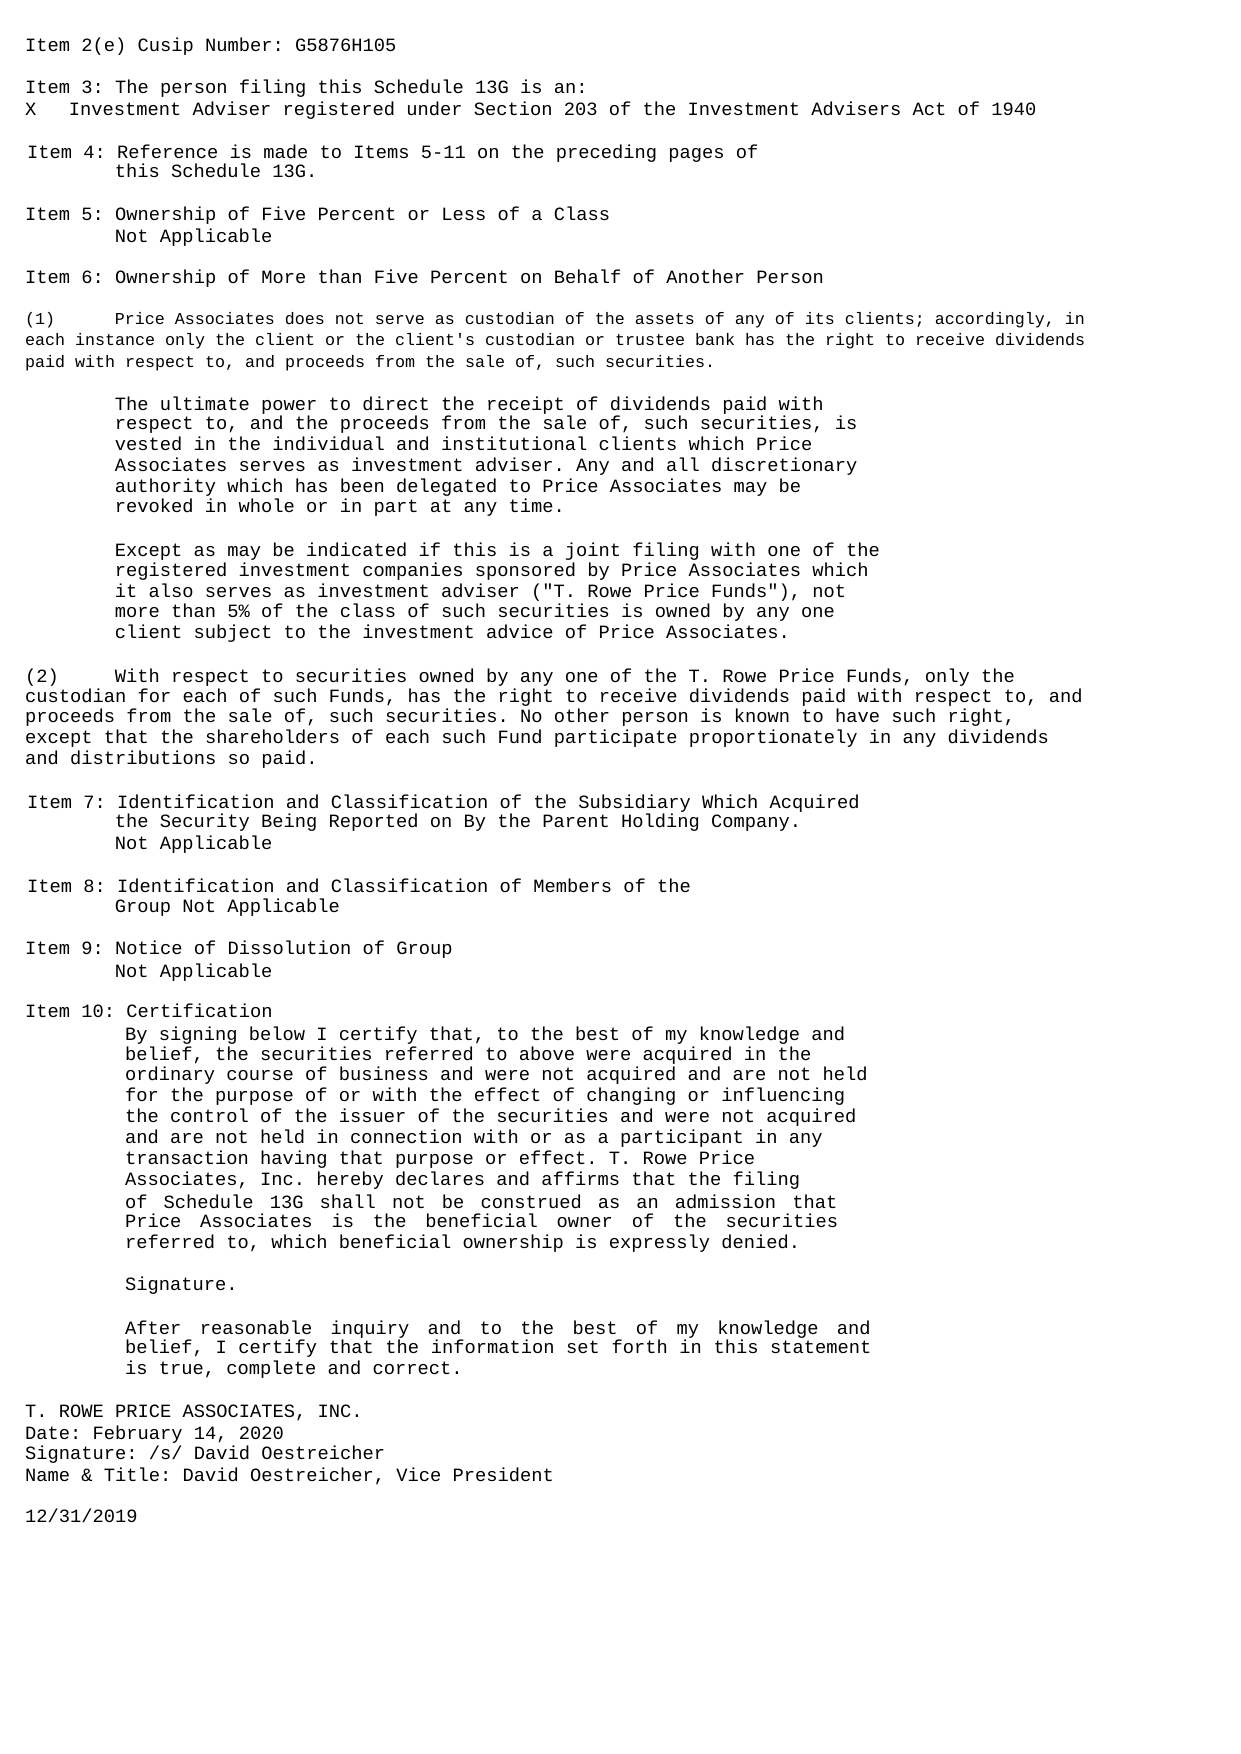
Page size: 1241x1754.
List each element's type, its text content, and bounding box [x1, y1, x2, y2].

text Item 7: Identification and Classification of the Subsidiary Which Acquired the Security Being Reported on By the Parent Holding Company. [27, 792, 882, 833]
text of Schedule 13G shall not be construed as an admission that Price Associates is the beneficial owner of the securities referred to, which beneficial ownership is expressly denied. [125, 1192, 838, 1254]
text Signature: /s/ David Oestreicher [25, 1444, 1090, 1465]
text Not Applicable [114, 960, 1090, 981]
text Item 4: Reference is made to Items 5-11 on the preceding pages of this Schedule 13G. [27, 142, 794, 183]
text By signing below I certify that, to the best of my knowledge and belief, the securities referred to above were acquired in the ordinary course of business and were not acquired and are not held for the purpose of or with the effect of changing or influencing the control of the issuer of the securities and were not acquired and are not held in connection with or as a participant in any transaction having that purpose or effect. T. Rowe Price Associates, Inc. hereby declares and affirms that the filing [125, 1024, 872, 1191]
text 12/31/2019 [25, 1507, 1090, 1528]
list Price Associates does not serve as custodian of the assets of any of its clients; accordingly, in each instance only the client or the client's custodian or trustee bank has the right to receive dividends paid with respect to, and proceeds from the sale of, such securities. [25, 310, 1090, 372]
text Item 6: Ownership of More than Five Percent on Behalf of Another Person [25, 267, 1090, 289]
text Item 2(e) Cusip Number: G5876H105 [25, 35, 1090, 57]
text Signature. [125, 1275, 1090, 1296]
text T. ROWE PRICE ASSOCIATES, INC. [25, 1401, 1090, 1423]
text Date: February 14, 2020 [25, 1423, 1090, 1444]
text Except as may be indicated if this is a joint filing with one of the registered investment companies sponsored by Price Associates which it also serves as investment adviser ("T. Rowe Price Funds"), not more than 5% of the class of such securities is owned by any one client subject to the investment advice of Price Associates. [114, 540, 882, 644]
text Item 8: Identification and Classification of Members of the Group Not Applicable [27, 876, 740, 918]
list With respect to securities owned by any one of the T. Rowe Price Funds, only the custodian for each of such Funds, has the right to receive dividends paid with respect to, and proceeds from the sale of, such securities. No other person is known to have such right, except that the shareholders of each such Fund participate proportionately in any dividends and distributions so paid. [25, 666, 1090, 770]
text Item 10: Certification [25, 1002, 1090, 1023]
list Investment Adviser registered under Section 203 of the Investment Advisers Act of 1940 [25, 99, 1090, 120]
text After reasonable inquiry and to the best of my knowledge and belief, I certify that the information set forth in this statement is true, complete and correct. [125, 1318, 872, 1380]
text Item 9: Notice of Dissolution of Group [25, 939, 1090, 960]
text Name & Title: David Oestreicher, Vice President [25, 1465, 1090, 1486]
text Item 3: The person filing this Schedule 13G is an: [25, 77, 1090, 99]
text Not Applicable [114, 226, 1090, 246]
text Not Applicable [114, 833, 1090, 855]
text Item 5: Ownership of Five Percent or Less of a Class [25, 204, 1090, 226]
text The ultimate power to direct the receipt of dividends paid with respect to, and the proceeds from the sale of, such securities, is vested in the individual and institutional clients which Price Associates serves as investment adviser. Any and all discretionary authority which has been delegated to Price Associates may be revoked in whole or in part at any time. [114, 394, 872, 518]
